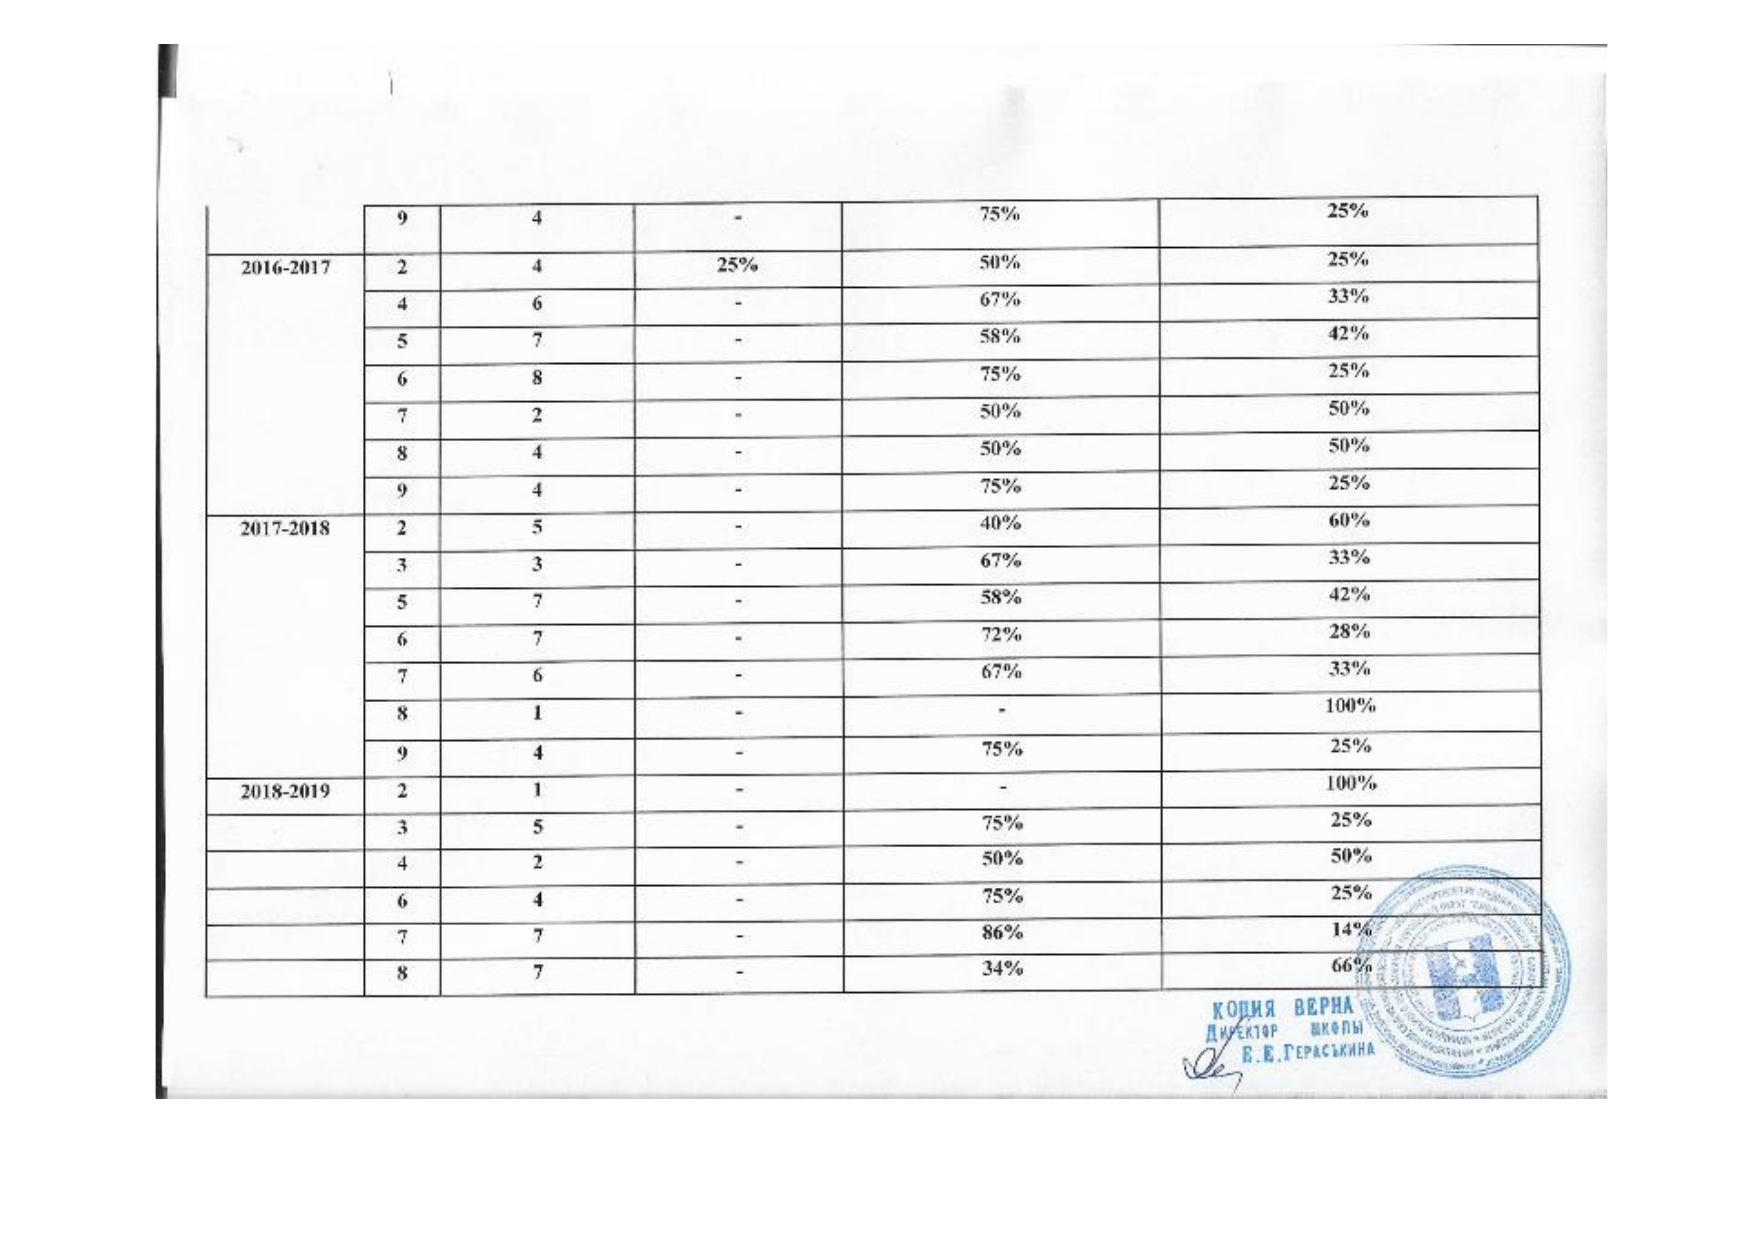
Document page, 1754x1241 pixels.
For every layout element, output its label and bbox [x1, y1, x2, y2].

picture [155, 44, 1608, 1099]
